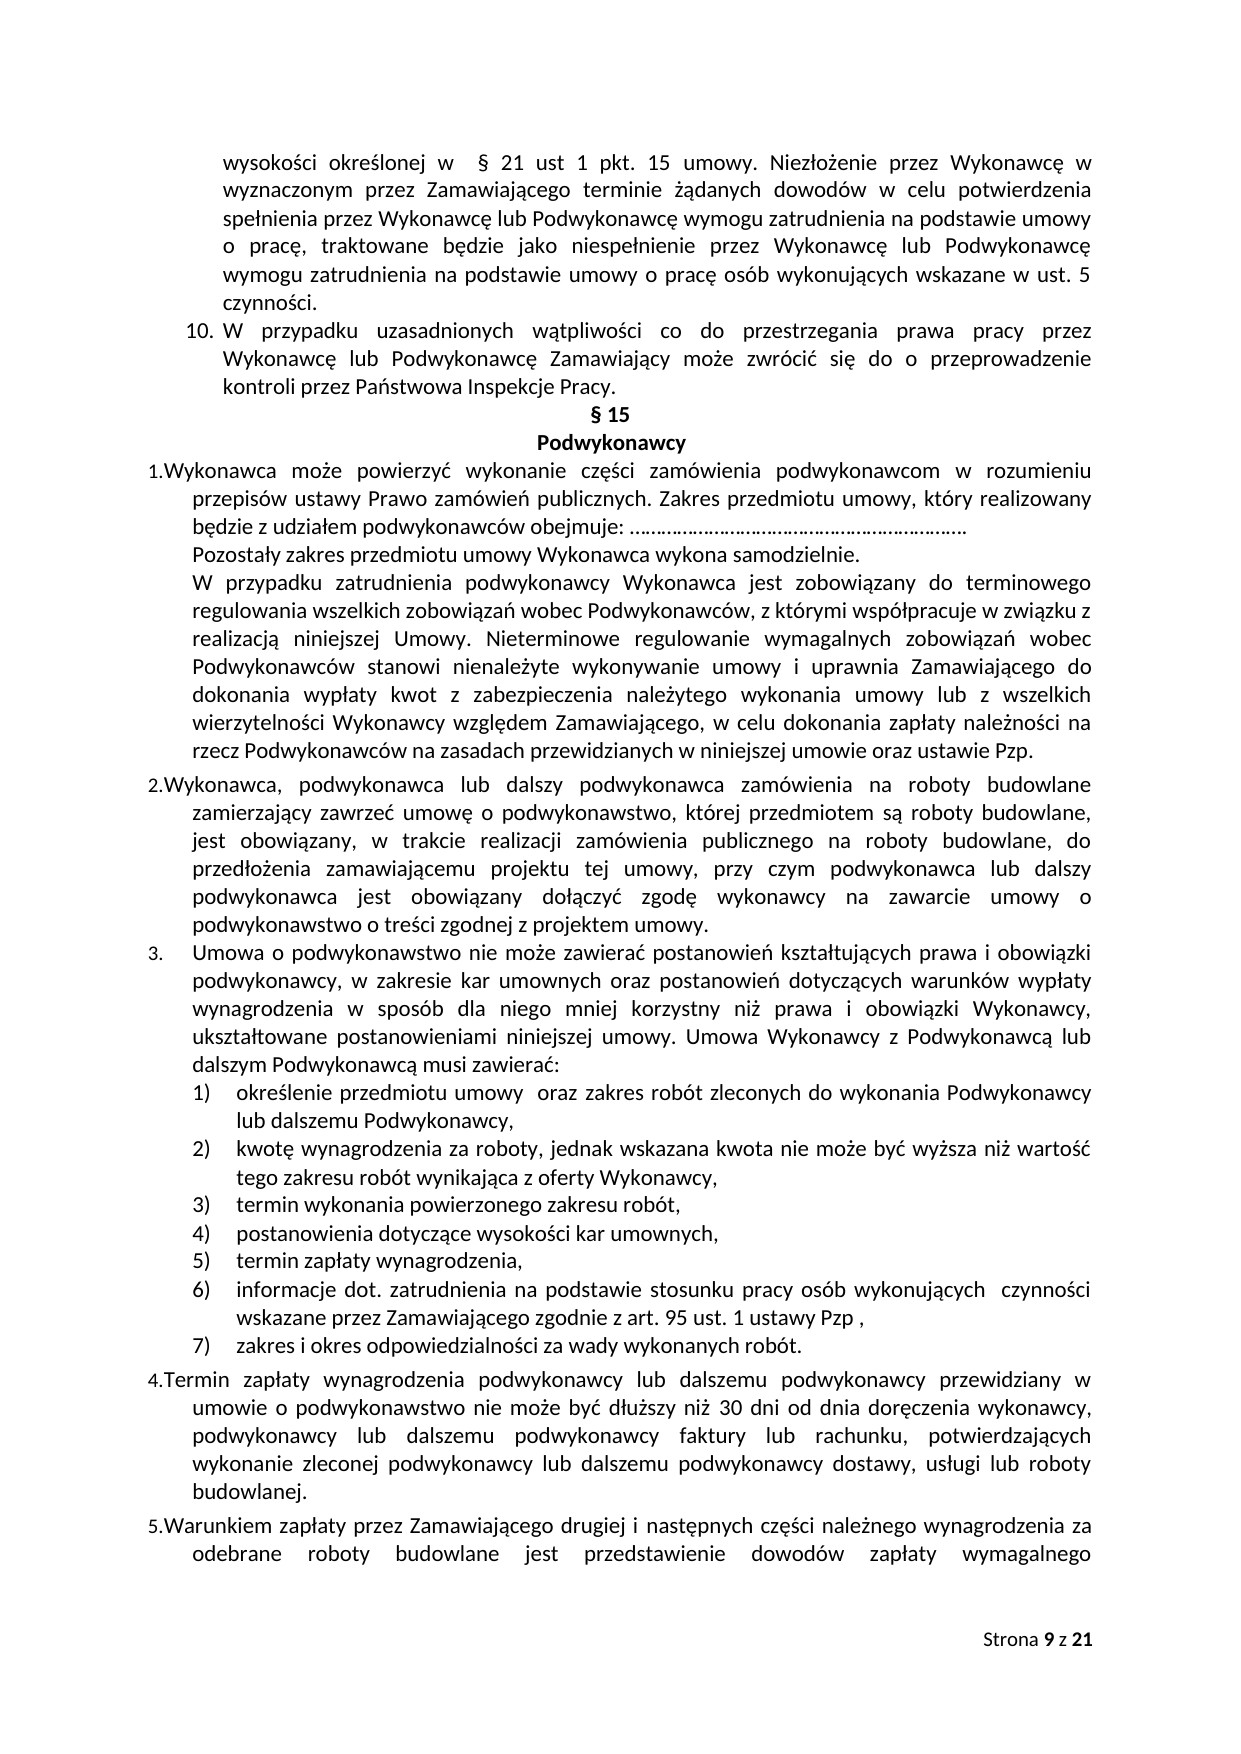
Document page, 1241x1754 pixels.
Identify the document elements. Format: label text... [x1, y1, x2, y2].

list § 15 [561, 400, 1093, 428]
list kwotę wynagrodzenia za roboty, jednak wskazana kwota nie może być wyższa niż wartość tego zakresu robót wynikająca z oferty Wykonawcy, [192, 1134, 1093, 1191]
list termin zapłaty wynagrodzenia, [192, 1247, 1093, 1275]
list termin wykonania powierzonego zakresu robót, [192, 1191, 1093, 1219]
list informacje dot. zatrudnienia na podstawie stosunku pracy osób wykonujących czynności wskazane przez Zamawiającego zgodnie z art. 95 ust. 1 ustawy Pzp , [192, 1275, 1093, 1331]
list Termin zapłaty wynagrodzenia podwykonawcy lub dalszemu podwykonawcy przewidziany w umowie o podwykonawstwo nie może być dłuższy niż 30 dni od dnia doręczenia wykonawcy, podwykonawcy lub dalszemu podwykonawcy faktury lub rachunku, potwierdzających wykonanie zleconej podwykonawcy lub dalszemu podwykonawcy dostawy, usługi lub roboty budowlanej. [148, 1365, 1093, 1505]
list Podwykonawcy [444, 428, 1093, 456]
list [185, 148, 1093, 316]
list zakres i okres odpowiedzialności za wady wykonanych robót. [192, 1331, 1093, 1359]
list określenie przedmiotu umowy oraz zakres robót zleconych do wykonania Podwykonawcy lub dalszemu Podwykonawcy, [192, 1078, 1093, 1134]
text Pozostały zakres przedmiotu umowy Wykonawca wykona samodzielnie. [192, 540, 1093, 568]
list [148, 1511, 1093, 1567]
list Umowa o podwykonawstwo nie może zawierać postanowień kształtujących prawa i obowiązki podwykonawcy, w zakresie kar umownych oraz postanowień dotyczących warunków wypłaty wynagrodzenia w sposób dla niego mniej korzystny niż prawa i obowiązki Wykonawcy, ukształtowane postanowieniami niniejszej umowy. Umowa Wykonawcy z Podwykonawcą lub dalszym Podwykonawcą musi zawierać: [148, 938, 1093, 1078]
list Wykonawca może powierzyć wykonanie części zamówienia podwykonawcom w rozumieniu przepisów ustawy Prawo zamówień publicznych. Zakres przedmiotu umowy, który realizowany będzie z udziałem podwykonawców obejmuje: ………………………………………………………. [148, 456, 1093, 540]
list W przypadku uzasadnionych wątpliwości co do przestrzegania prawa pracy przez Wykonawcę lub Podwykonawcę Zamawiający może zwrócić się do o przeprowadzenie kontroli przez Państwowa Inspekcje Pracy. [185, 316, 1093, 400]
text W przypadku zatrudnienia podwykonawcy Wykonawca jest zobowiązany do terminowego regulowania wszelkich zobowiązań wobec Podwykonawców, z którymi współpracuje w związku z realizacją niniejszej Umowy. Nieterminowe regulowanie wymagalnych zobowiązań wobec Podwykonawców stanowi nienależyte wykonywanie umowy i uprawnia Zamawiającego do dokonania wypłaty kwot z zabezpieczenia należytego wykonania umowy lub z wszelkich wierzytelności Wykonawcy względem Zamawiającego, w celu dokonania zapłaty należności na rzecz Podwykonawców na zasadach przewidzianych w niniejszej umowie oraz ustawie Pzp. [192, 568, 1093, 764]
list postanowienia dotyczące wysokości kar umownych, [192, 1219, 1093, 1247]
list Wykonawca, podwykonawca lub dalszy podwykonawca zamówienia na roboty budowlane zamierzający zawrzeć umowę o podwykonawstwo, której przedmiotem są roboty budowlane, jest obowiązany, w trakcie realizacji zamówienia publicznego na roboty budowlane, do przedłożenia zamawiającemu projektu tej umowy, przy czym podwykonawca lub dalszy podwykonawca jest obowiązany dołączyć zgodę wykonawcy na zawarcie umowy o podwykonawstwo o treści zgodnej z projektem umowy. [148, 770, 1093, 938]
